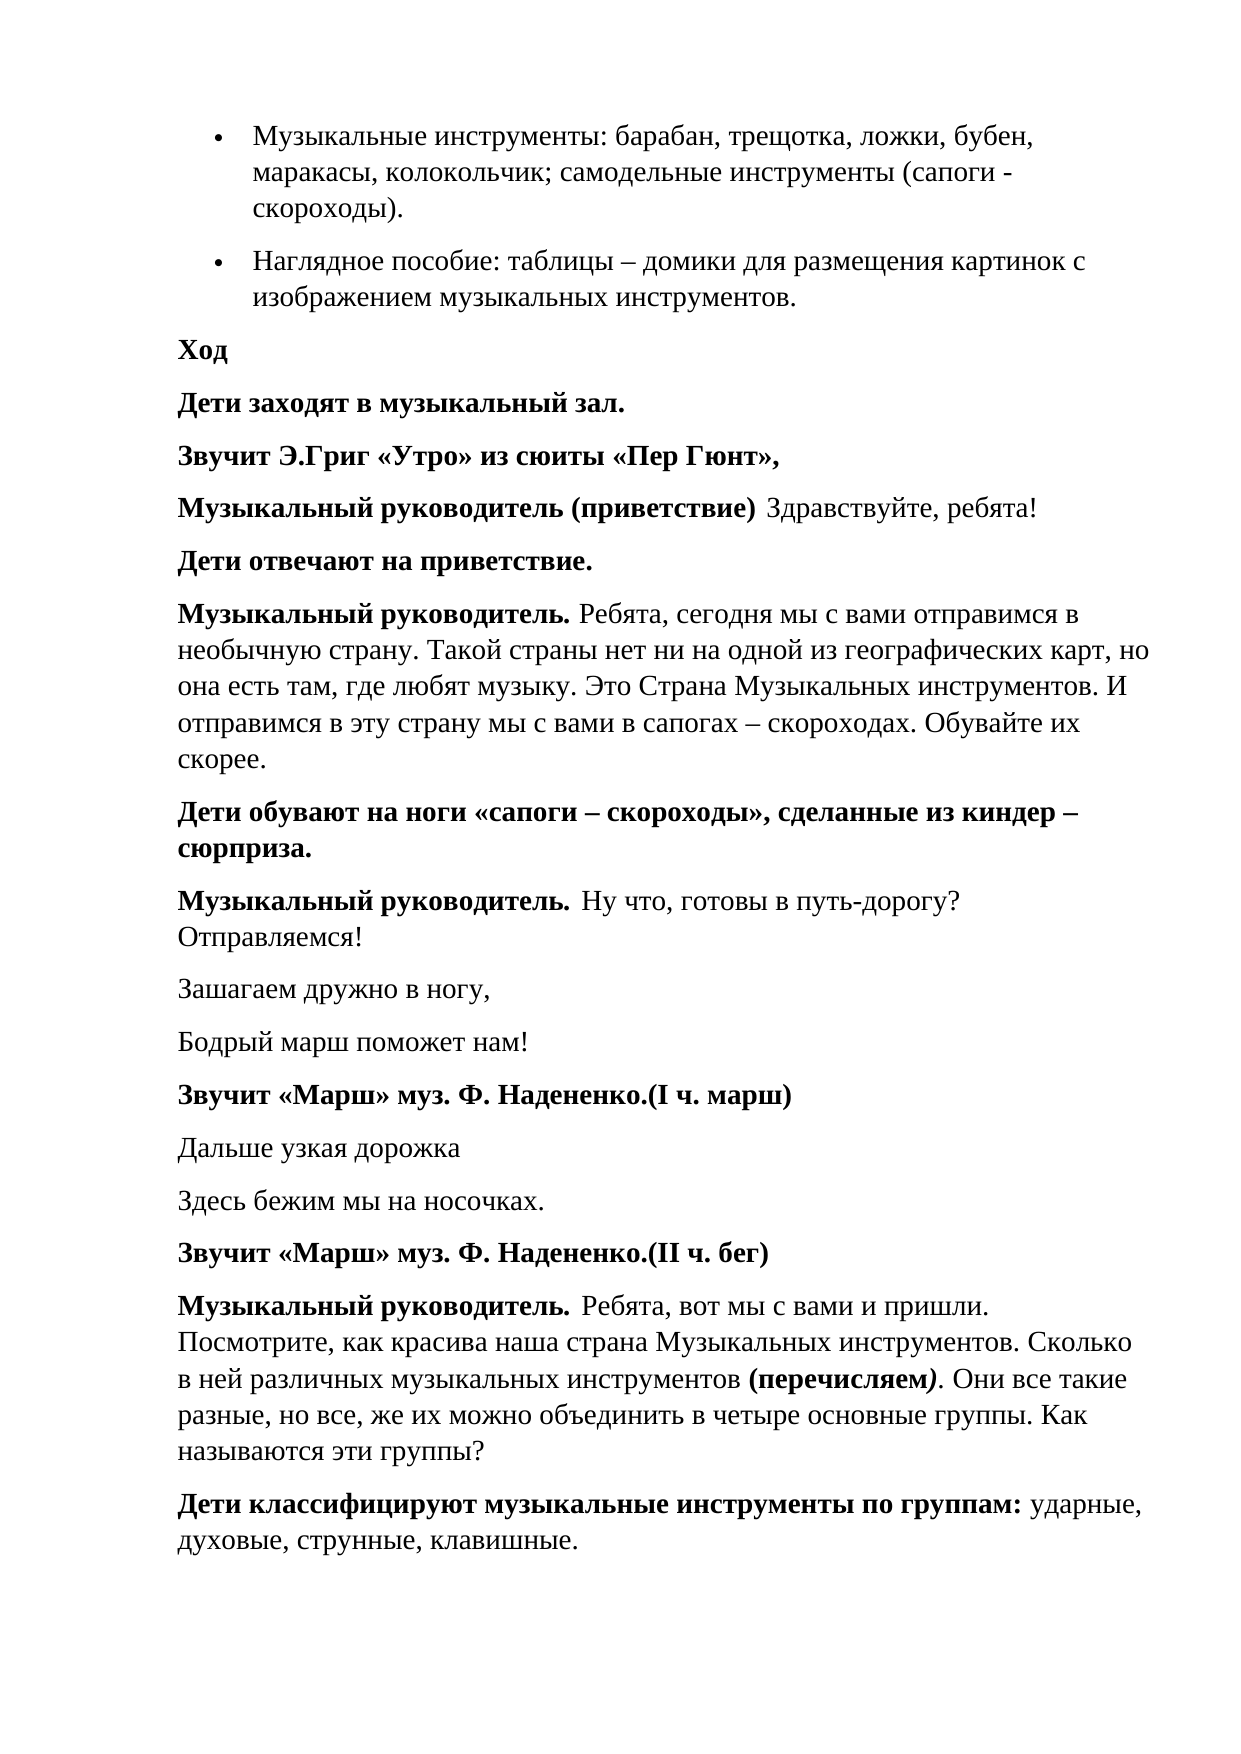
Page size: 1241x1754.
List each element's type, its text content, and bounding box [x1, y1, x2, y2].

text Здесь бежим мы на носочках. [177, 1183, 1152, 1216]
text Дети классифицируют музыкальные инструменты по группам: ударные, духовые, струнные, клавишные. [177, 1486, 1152, 1556]
text Музыкальный руководитель (приветствие) Здравствуйте, ребята! [177, 491, 1152, 524]
text Бодрый марш поможет нам! [177, 1024, 1152, 1058]
text Звучит Э.Григ «Утро» из сюиты «Пер Гюнт», [177, 438, 1152, 471]
text Музыкальный руководитель. Ребята, вот мы с вами и пришли. Посмотрите, как красива наша страна Музыкальных инструментов. Сколько в ней различных музыкальных инструментов (перечисляем). Они все такие разные, но все, же их можно объединить в четыре основные группы. Как называются эти группы? [177, 1288, 1152, 1467]
text Зашагаем дружно в ногу, [177, 972, 1152, 1005]
text Дети отвечают на приветствие. [177, 543, 1152, 577]
text Ход [177, 332, 1152, 366]
list Наглядное пособие: таблицы – домики для размещения картинок с изображением музыкальных инструментов. [215, 243, 1152, 313]
text Дети заходят в музыкальный зал. [177, 385, 1152, 418]
list Музыкальные инструменты: барабан, трещотка, ложки, бубен, маракасы, колокольчик; самодельные инструменты (сапоги - скороходы). [215, 118, 1152, 224]
text Дальше узкая дорожка [177, 1130, 1152, 1163]
text Звучит «Марш» муз. Ф. Надененко.(II ч. бег) [177, 1236, 1152, 1269]
text Музыкальный руководитель. Ребята, сегодня мы с вами отправимся в необычную страну. Такой страны нет ни на одной из географических карт, но она есть там, где любят музыку. Это Страна Музыкальных инструментов. И отправимся в эту страну мы с вами в сапогах – скороходах. Обувайте их скорее. [177, 596, 1152, 774]
text Дети обувают на ноги «сапоги – скороходы», сделанные из киндер – сюрприза. [177, 794, 1152, 863]
text Музыкальный руководитель. Ну что, готовы в путь-дорогу? Отправляемся! [177, 883, 1152, 952]
text Звучит «Марш» муз. Ф. Надененко.(I ч. марш) [177, 1077, 1152, 1111]
